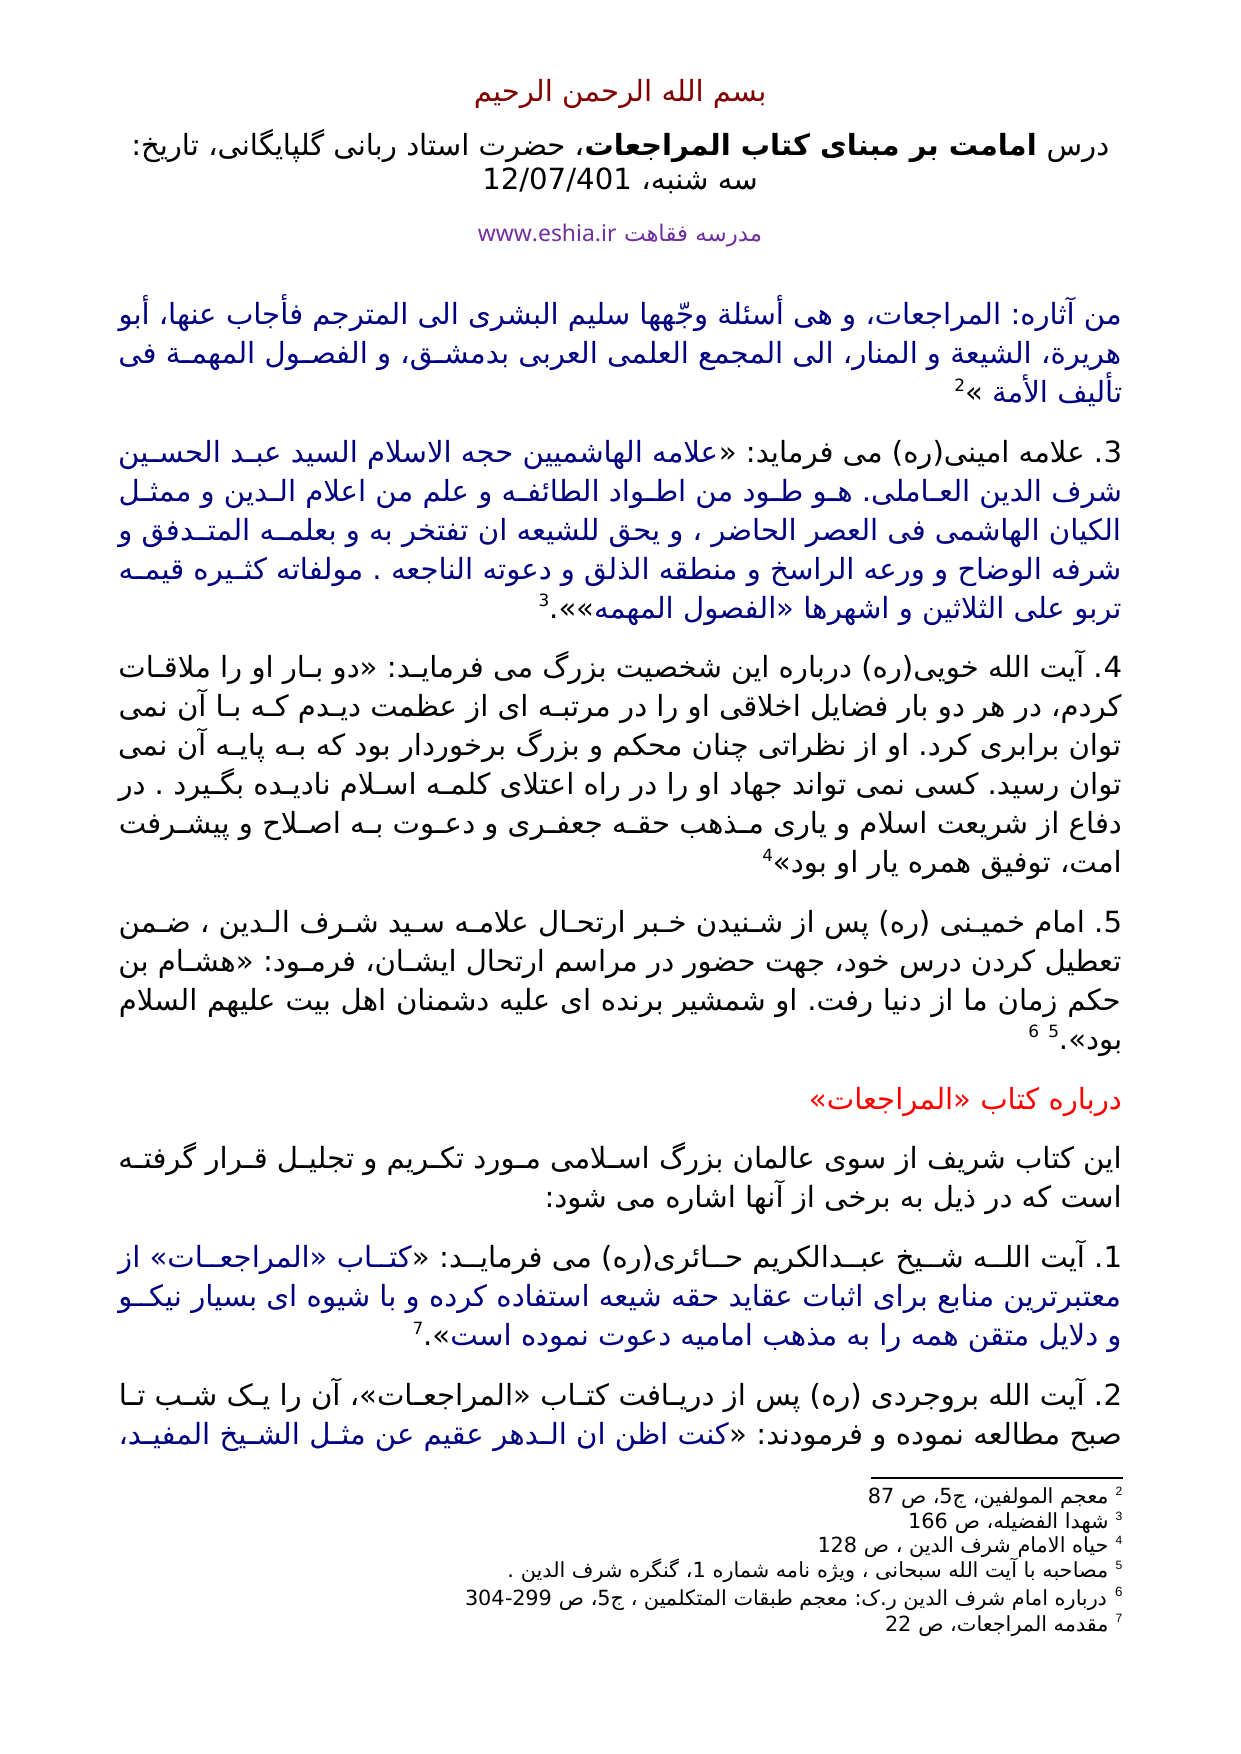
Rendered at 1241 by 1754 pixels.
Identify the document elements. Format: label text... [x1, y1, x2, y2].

text 1. آيت الله شيخ عبدالکريم حائری(ره) می فرمايد: «کتاب «المراجعات» از معتبرترين منابع برای اثبات عقايد حقه شيعه استفاده کرده و با شيوه ای بسيار نيکو و دلايل متقن همه را به مذهب اماميه دعوت نموده است». [118, 1241, 1122, 1352]
text اين کتاب شريف از سوی عالمان بزرگ اسلامی مورد تکريم و تجليل قرار گرفته است که در ذيل به برخی از آنها اشاره می شود: [118, 1142, 1122, 1215]
text من آثاره: المراجعات، و هی أسئلة وجّهها سليم البشری الى المترجم فأجاب عنها، أبو هريرة، الشيعة و المنار، الى المجمع العلمی العربی بدمشق، و الفصول المهمة فی تأليف الأمة » [118, 297, 1122, 409]
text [118, 1378, 1122, 1451]
text 5. امام خمينی (ره) پس از شنيدن خبر ارتحال علامه سيد شرف الدين ، ضمن تعطيل کردن درس خود، جهت حضور در مراسم ارتحال ايشان، فرمود: «هشام بن حکم زمان ما از دنيا رفت. او شمشير برنده ای عليه دشمنان اهل بيت عليهم السلام بود». [118, 905, 1122, 1056]
text 3. علامه امينی(ره) می فرمايد: «علامه الهاشميين حجه الاسلام السيد عبد الحسين شرف الدين العاملی. هو طود من اطواد الطائفه و علم من اعلام الدين و ممثل الکيان الهاشمی فی العصر الحاضر ، و يحق للشيعه ان تفتخر به و بعلمه المتدفق و شرفه الوضاح و ورعه الراسخ و منطقه الذلق و دعوته الناجعه . مولفاته کثيره قيمه تربو علی الثلاثين و اشهرها «الفصول المهمه»». [118, 435, 1122, 625]
text درباره کتاب «المراجعات» [118, 1082, 1122, 1116]
text 4. آيت الله خويی(ره) درباره اين شخصيت بزرگ می فرمايد: «دو بار او را ملاقات کردم، در هر دو بار فضايل اخلاقی او را در مرتبه ای از عظمت ديدم که با آن نمی توان برابری کرد. او از نظراتی چنان محکم و بزرگ برخوردار بود که به پايه آن نمی توان رسيد. کسی نمی تواند جهاد او را در راه اعتلای کلمه اسلام ناديده بگيرد . در دفاع از شريعت اسلام و ياری مذهب حقه جعفری و دعوت به اصلاح و پيشرفت امت، توفيق همره يار او بود» [118, 651, 1122, 879]
